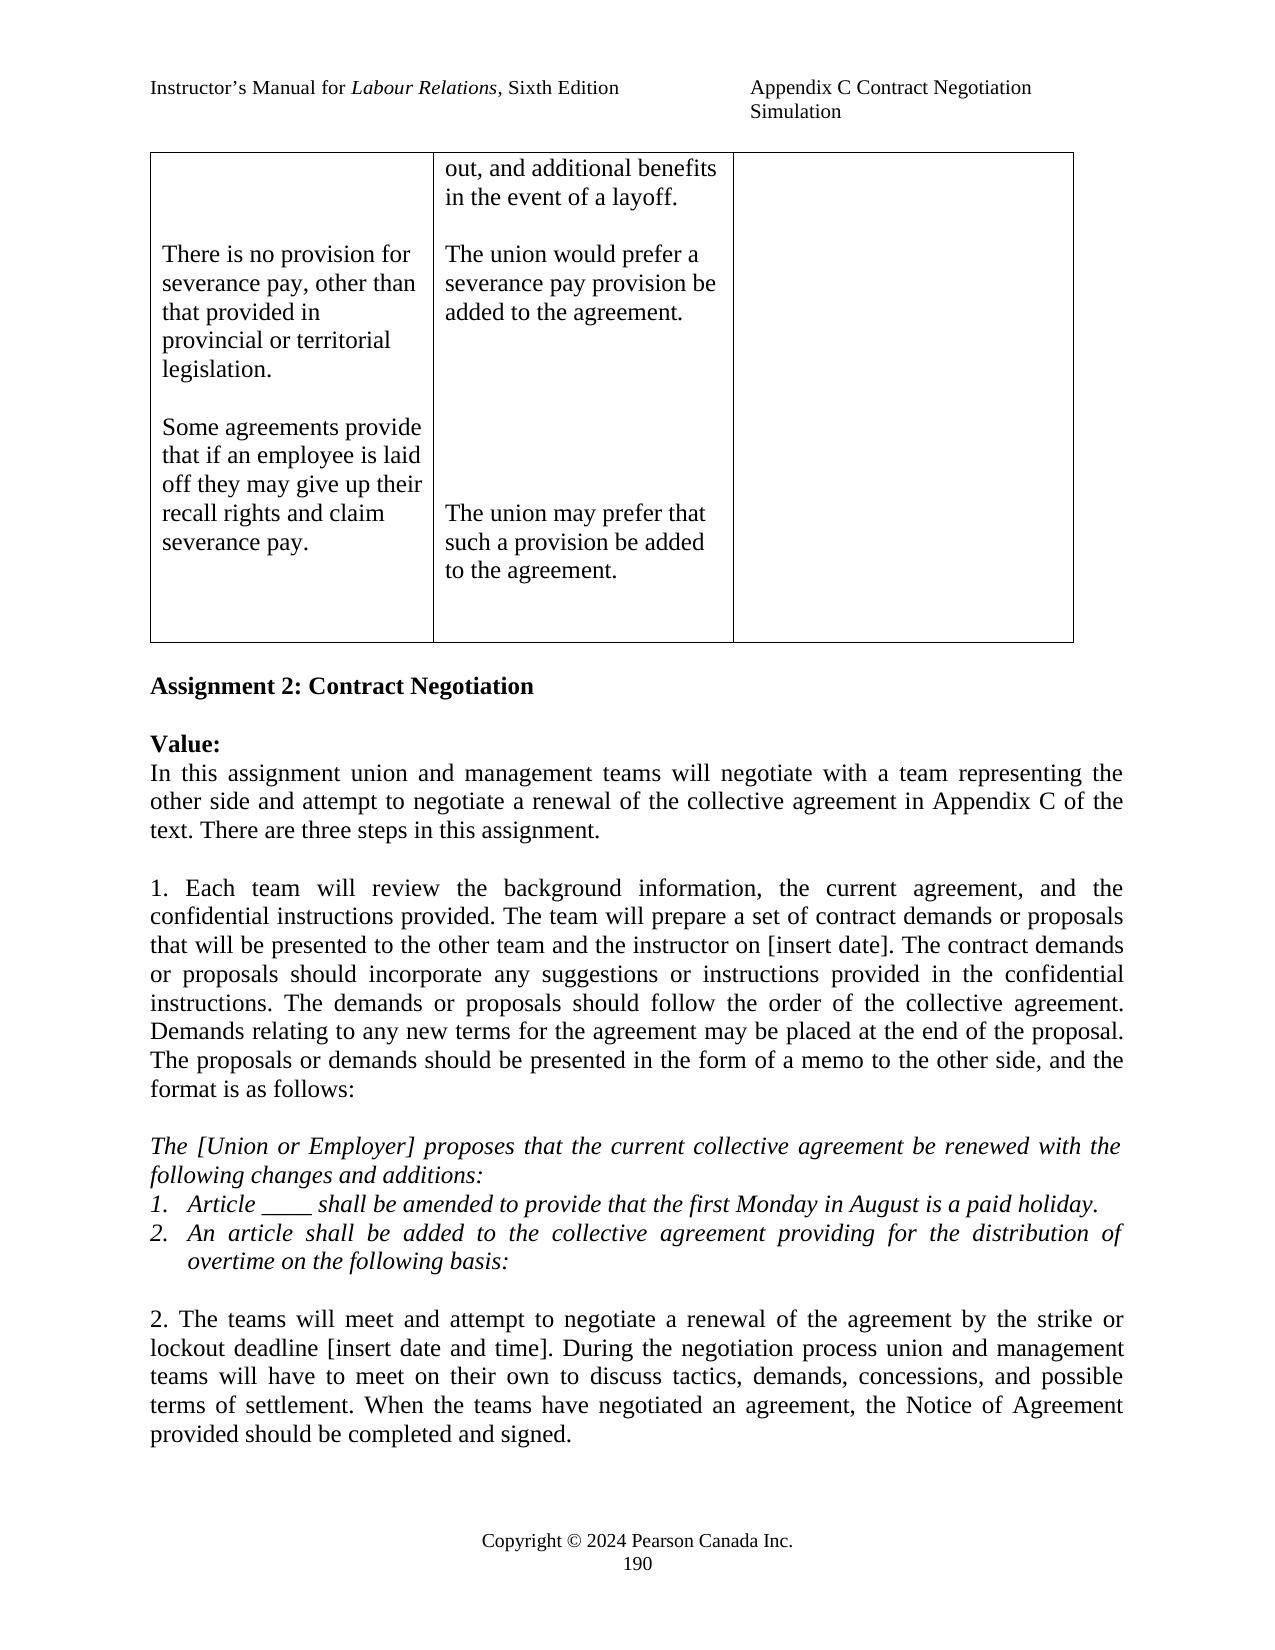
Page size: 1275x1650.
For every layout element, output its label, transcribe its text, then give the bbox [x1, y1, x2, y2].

text The [Union or Employer] proposes that the current collective agreement be renewed with the following changes and additions: [150, 1131, 1125, 1189]
text In this assignment union and management teams will negotiate with a team representing the other side and attempt to negotiate a renewal of the collective agreement in Appendix C of the text. There are three steps in this assignment. [150, 758, 1125, 844]
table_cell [434, 153, 733, 642]
text Assignment 2: Contract Negotiation [150, 671, 1125, 700]
text 2. The teams will meet and attempt to negotiate a renewal of the agreement by the strike or lockout deadline [insert date and time]. During the negotiation process union and management teams will have to meet on their own to discuss tactics, demands, concessions, and possible terms of settlement. When the teams have negotiated an agreement, the Notice of Agreement provided should be completed and signed. [150, 1304, 1125, 1448]
text Value: [150, 729, 1125, 758]
text 1. Each team will review the background information, the current agreement, and the confidential instructions provided. The team will prepare a set of contract demands or proposals that will be presented to the other team and the instructor on [insert date]. The contract demands or proposals should incorporate any suggestions or instructions provided in the confidential instructions. The demands or proposals should follow the order of the collective agreement. Demands relating to any new terms for the agreement may be placed at the end of the proposal. The proposals or demands should be presented in the form of a memo to the other side, and the format is as follows: [150, 873, 1125, 1103]
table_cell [151, 153, 433, 642]
table_cell [734, 153, 1073, 642]
list An article shall be added to the collective agreement providing for the distribution of overtime on the following basis: [150, 1218, 1125, 1275]
list Article ____ shall be amended to provide that the first Monday in August is a paid holiday. [150, 1189, 1125, 1218]
